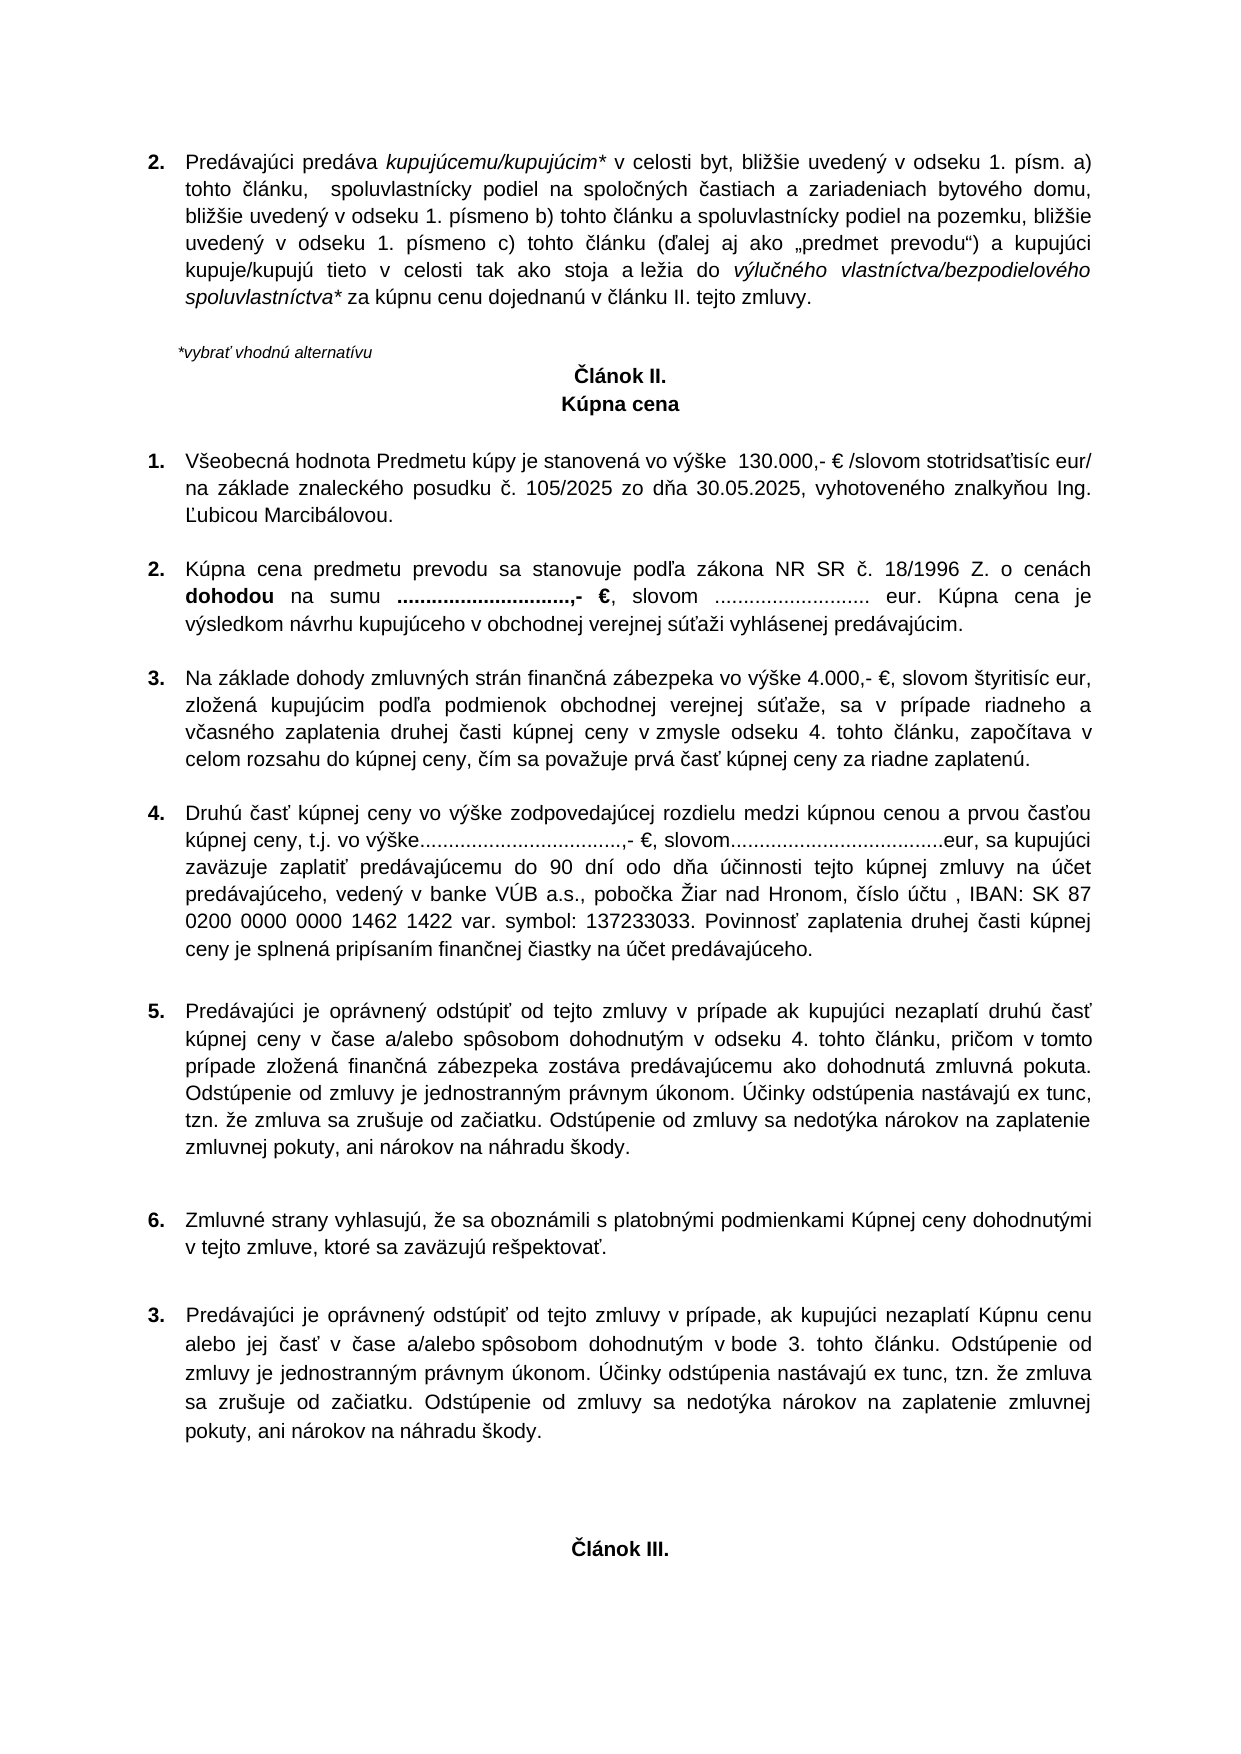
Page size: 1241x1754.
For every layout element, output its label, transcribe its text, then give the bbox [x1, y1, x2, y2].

list Kúpna cena predmetu prevodu sa stanovuje podľa zákona NR SR č. 18/1996 Z. o cenách dohodou na sumu ..............................,- €, slovom ........................... eur. Kúpna cena je výsledkom návrhu kupujúceho v obchodnej verejnej súťaži vyhlásenej predávajúcim. [148, 555, 1093, 636]
text Článok II. [148, 364, 1093, 388]
list Predávajúci je oprávnený odstúpiť od tejto zmluvy v prípade, ak kupujúci nezaplatí Kúpnu cenu alebo jej časť v čase a/alebo spôsobom dohodnutým v bode 3. tohto článku. Odstúpenie od zmluvy je jednostranným právnym úkonom. Účinky odstúpenia nastávajú ex tunc, tzn. že zmluva sa zrušuje od začiatku. Odstúpenie od zmluvy sa nedotýka nárokov na zaplatenie zmluvnej pokuty, ani nárokov na náhradu škody. [148, 1299, 1093, 1444]
text *vybrať vhodnú alternatívu [177, 337, 1093, 364]
list Na základe dohody zmluvných strán finančná zábezpeka vo výške 4.000,- €, slovom štyritisíc eur, zložená kupujúcim podľa podmienok obchodnej verejnej súťaže, sa v prípade riadneho a včasného zaplatenia druhej časti kúpnej ceny v zmysle odseku 4. tohto článku, započítava v celom rozsahu do kúpnej ceny, čím sa považuje prvá časť kúpnej ceny za riadne zaplatenú. [148, 663, 1093, 772]
list Všeobecná hodnota Predmetu kúpy je stanovená vo výške 130.000,- € /slovom stotridsaťtisíc eur/ na základe znaleckého posudku č. 105/2025 zo dňa 30.05.2025, vyhotoveného znalkyňou Ing. Ľubicou Marcibálovou. [148, 447, 1093, 528]
list Predávajúci je oprávnený odstúpiť od tejto zmluvy v prípade ak kupujúci nezaplatí druhú časť kúpnej ceny v čase a/alebo spôsobom dohodnutým v odseku 4. tohto článku, pričom v tomto prípade zložená finančná zábezpeka zostáva predávajúcemu ako dohodnutá zmluvná pokuta. Odstúpenie od zmluvy je jednostranným právnym úkonom. Účinky odstúpenia nastávajú ex tunc, tzn. že zmluva sa zrušuje od začiatku. Odstúpenie od zmluvy sa nedotýka nárokov na zaplatenie zmluvnej pokuty, ani nárokov na náhradu škody. [148, 997, 1093, 1160]
list Zmluvné strany vyhlasujú, že sa oboznámili s platobnými podmienkami Kúpnej ceny dohodnutými v tejto zmluve, ktoré sa zaväzujú rešpektovať. [148, 1208, 1093, 1259]
list Predávajúci predáva kupujúcemu/kupujúcim* v celosti byt, bližšie uvedený v odseku 1. písm. a) tohto článku, spoluvlastnícky podiel na spoločných častiach a zariadeniach bytového domu, bližšie uvedený v odseku 1. písmeno b) tohto článku a spoluvlastnícky podiel na pozemku, bližšie uvedený v odseku 1. písmeno c) tohto článku (ďalej aj ako „predmet prevodu“) a kupujúci kupuje/kupujú tieto v celosti tak ako stoja a ležia do výlučného vlastníctva/bezpodielového spoluvlastníctva* za kúpnu cenu dojednanú v článku II. tejto zmluvy. [148, 148, 1093, 310]
list Druhú časť kúpnej ceny vo výške zodpovedajúcej rozdielu medzi kúpnou cenou a prvou časťou kúpnej ceny, t.j. vo výške...................................,- €, slovom.....................................eur, sa kupujúci zaväzuje zaplatiť predávajúcemu do 90 dní odo dňa účinnosti tejto kúpnej zmluvy na účet predávajúceho, vedený v banke VÚB a.s., pobočka Žiar nad Hronom, číslo účtu , IBAN: SK 87 0200 0000 0000 1462 1422 var. symbol: 137233033. Povinnosť zaplatenia druhej časti kúpnej ceny je splnená pripísaním finančnej čiastky na účet predávajúceho. [148, 799, 1093, 961]
text Kúpna cena [148, 392, 1093, 416]
text Článok III. [148, 1534, 1093, 1562]
